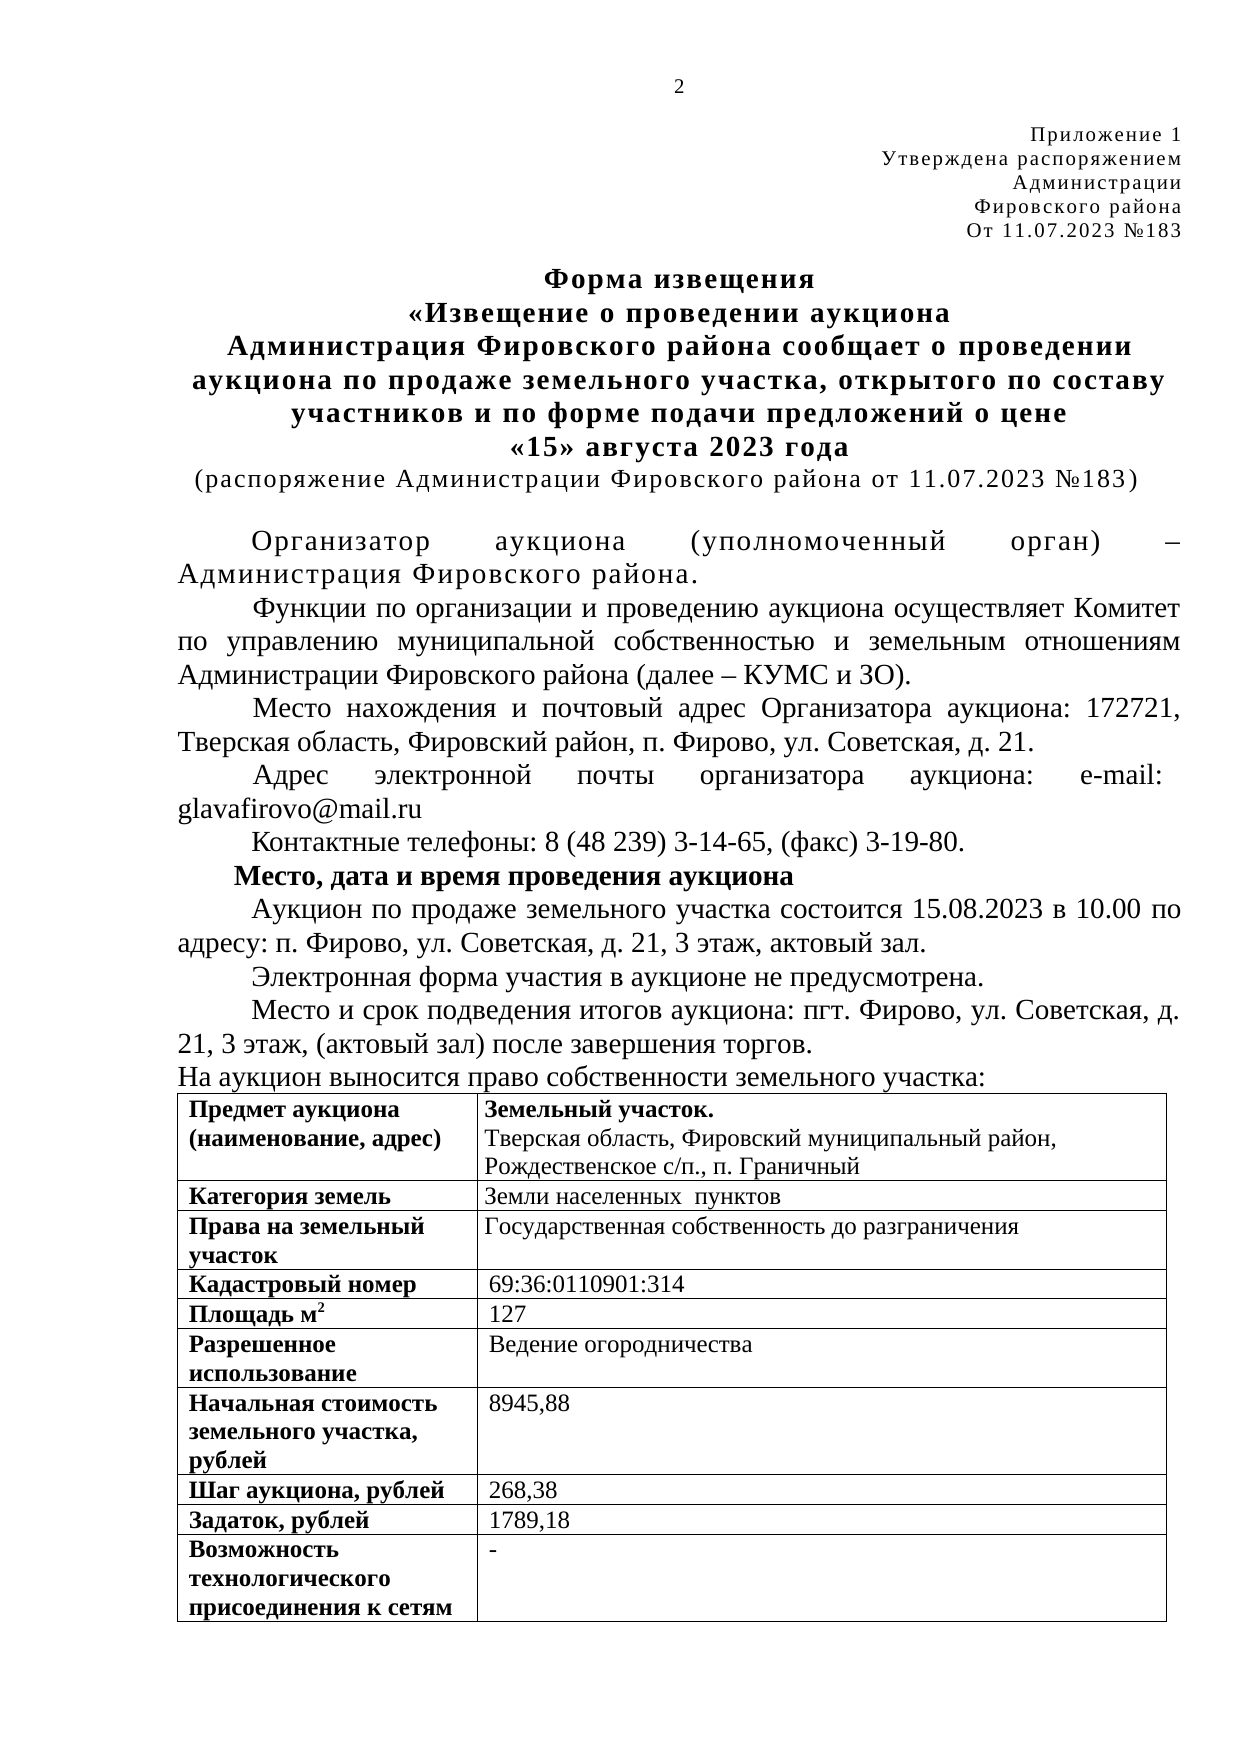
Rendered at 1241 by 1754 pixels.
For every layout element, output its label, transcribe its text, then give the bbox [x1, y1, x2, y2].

table_cell 127 [478, 1299, 1166, 1328]
table_cell Разрешенное использование [178, 1329, 477, 1387]
table_header Предмет аукциона (наименование, адрес) [178, 1094, 477, 1180]
text Адрес электронной почты организатора аукциона: e-mail: glavafirovo@mail.ru [177, 757, 1162, 824]
text «15» августа 2023 года [177, 429, 1181, 463]
table_cell 69:36:0110901:314 [478, 1270, 1166, 1298]
text Аукцион по продаже земельного участка состоится 15.08.2023 в 10.00 по адресу: п. Фирово, ул. Советская, д. 21, 3 этаж, актовый зал. [177, 892, 1181, 959]
table_cell Категория земель [178, 1181, 477, 1210]
table_cell Государственная собственность до разграничения [478, 1211, 1166, 1268]
text Форма извещения [177, 261, 1181, 295]
text Место и срок подведения итогов аукциона: пгт. Фирово, ул. Советская, д. 21, 3 этаж, (актовый зал) после завершения торгов. [177, 992, 1181, 1059]
table_cell 8945,88 [478, 1388, 1166, 1474]
text Организатор аукциона (уполномоченный орган) – Администрация Фировского района. [177, 523, 1181, 590]
text Электронная форма участия в аукционе не предусмотрена. [177, 959, 1181, 992]
text Место нахождения и почтовый адрес Организатора аукциона: 172721, Тверская область, Фировский район, п. Фирово, ул. Советская, д. 21. [177, 690, 1181, 757]
table_cell - [478, 1535, 1166, 1621]
table_cell Начальная стоимость земельного участка, рублей [178, 1388, 477, 1474]
text Место, дата и время проведения аукциона [177, 858, 1181, 892]
table_cell 1789,18 [478, 1505, 1166, 1533]
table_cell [178, 1535, 477, 1621]
text Фировского района [177, 194, 1181, 218]
table_header Земельный участок. Тверская область, Фировский муниципальный район, Рождественское с/п., п. Граничный [478, 1094, 1166, 1180]
text Администрации [177, 170, 1181, 194]
table_cell Шаг аукциона, рублей [178, 1475, 477, 1504]
text Функции по организации и проведению аукциона осуществляет Комитет по управлению муниципальной собственностью и земельным отношениям Администрации Фировского района (далее – КУМС и ЗО). [177, 590, 1181, 690]
table_cell Земли населенных пунктов [478, 1181, 1166, 1210]
text Утверждена распоряжением [177, 146, 1181, 170]
text Администрация Фировского района сообщает о проведении аукциона по продаже земельного участка, открытого по составу участников и по форме подачи предложений о цене [177, 328, 1181, 429]
table_cell Кадастровый номер [178, 1270, 477, 1298]
text На аукцион выносится право собственности земельного участка: [177, 1059, 1181, 1093]
table_cell Задаток, рублей [178, 1505, 477, 1533]
text «Извещение о проведении аукциона [177, 295, 1181, 328]
text (распоряжение Администрации Фировского района от 11.07.2023 №183) [121, 463, 1181, 493]
table_cell Права на земельный участок [178, 1211, 477, 1268]
table_cell Площадь м2 [178, 1299, 477, 1328]
table_cell Ведение огородничества [478, 1329, 1166, 1387]
text От 11.07.2023 №183 [177, 218, 1181, 242]
text Контактные телефоны: 8 (48 239) 3-14-65, (факс) 3-19-80. [177, 824, 1181, 858]
table_cell 268,38 [478, 1475, 1166, 1504]
text Приложение 1 [65, 122, 1181, 146]
